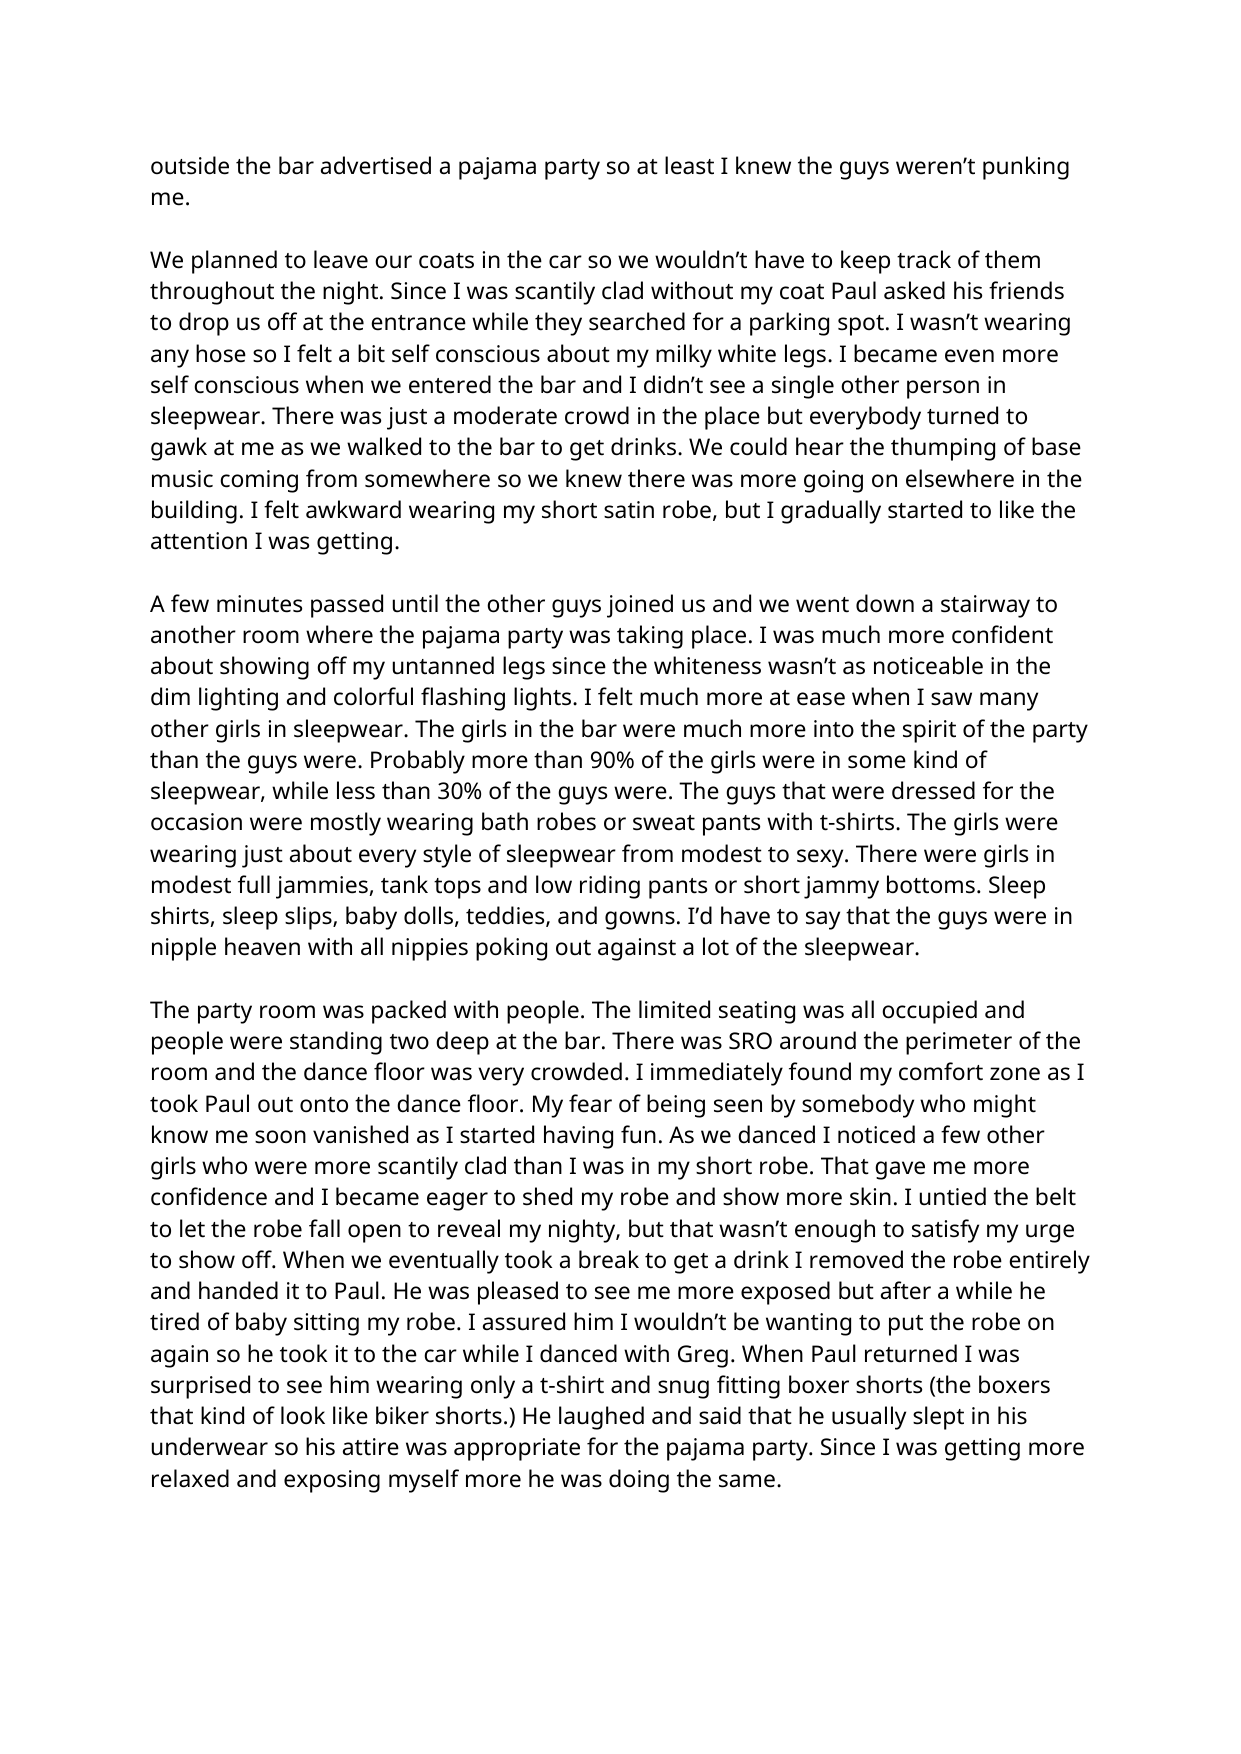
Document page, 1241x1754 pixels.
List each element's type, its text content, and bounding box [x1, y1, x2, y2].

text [150, 150, 1090, 212]
text A few minutes passed until the other guys joined us and we went down a stairway to another room where the pajama party was taking place. I was much more confident about showing off my untanned legs since the whiteness wasn’t as noticeable in the dim lighting and colorful flashing lights. I felt much more at ease when I saw many other girls in sleepwear. The girls in the bar were much more into the spirit of the party than the guys were. Probably more than 90% of the girls were in some kind of sleepwear, while less than 30% of the guys were. The guys that were dressed for the occasion were mostly wearing bath robes or sweat pants with t-shirts. The girls were wearing just about every style of sleepwear from modest to sexy. There were girls in modest full jammies, tank tops and low riding pants or short jammy bottoms. Sleep shirts, sleep slips, baby dolls, teddies, and gowns. I’d have to say that the guys were in nipple heaven with all nippies poking out against a lot of the sleepwear. [150, 587, 1090, 962]
text The party room was packed with people. The limited seating was all occupied and people were standing two deep at the bar. There was SRO around the perimeter of the room and the dance floor was very crowded. I immediately found my comfort zone as I took Paul out onto the dance floor. My fear of being seen by somebody who might know me soon vanished as I started having fun. As we danced I noticed a few other girls who were more scantily clad than I was in my short robe. That gave me more confidence and I became eager to shed my robe and show more skin. I untied the belt to let the robe fall open to reveal my nighty, but that wasn’t enough to satisfy my urge to show off. When we eventually took a break to get a drink I removed the robe entirely and handed it to Paul. He was pleased to see me more exposed but after a while he tired of baby sitting my robe. I assured him I wouldn’t be wanting to put the robe on again so he took it to the car while I danced with Greg. When Paul returned I was surprised to see him wearing only a t-shirt and snug fitting boxer shorts (the boxers that kind of look like biker shorts.) He laughed and said that he usually slept in his underwear so his attire was appropriate for the pajama party. Since I was getting more relaxed and exposing myself more he was doing the same. [150, 994, 1090, 1494]
text We planned to leave our coats in the car so we wouldn’t have to keep track of them throughout the night. Since I was scantily clad without my coat Paul asked his friends to drop us off at the entrance while they searched for a parking spot. I wasn’t wearing any hose so I felt a bit self conscious about my milky white legs. I became even more self conscious when we entered the bar and I didn’t see a single other person in sleepwear. There was just a moderate crowd in the place but everybody turned to gawk at me as we walked to the bar to get drinks. We could hear the thumping of base music coming from somewhere so we knew there was more going on elsewhere in the building. I felt awkward wearing my short satin robe, but I gradually started to like the attention I was getting. [150, 244, 1090, 556]
